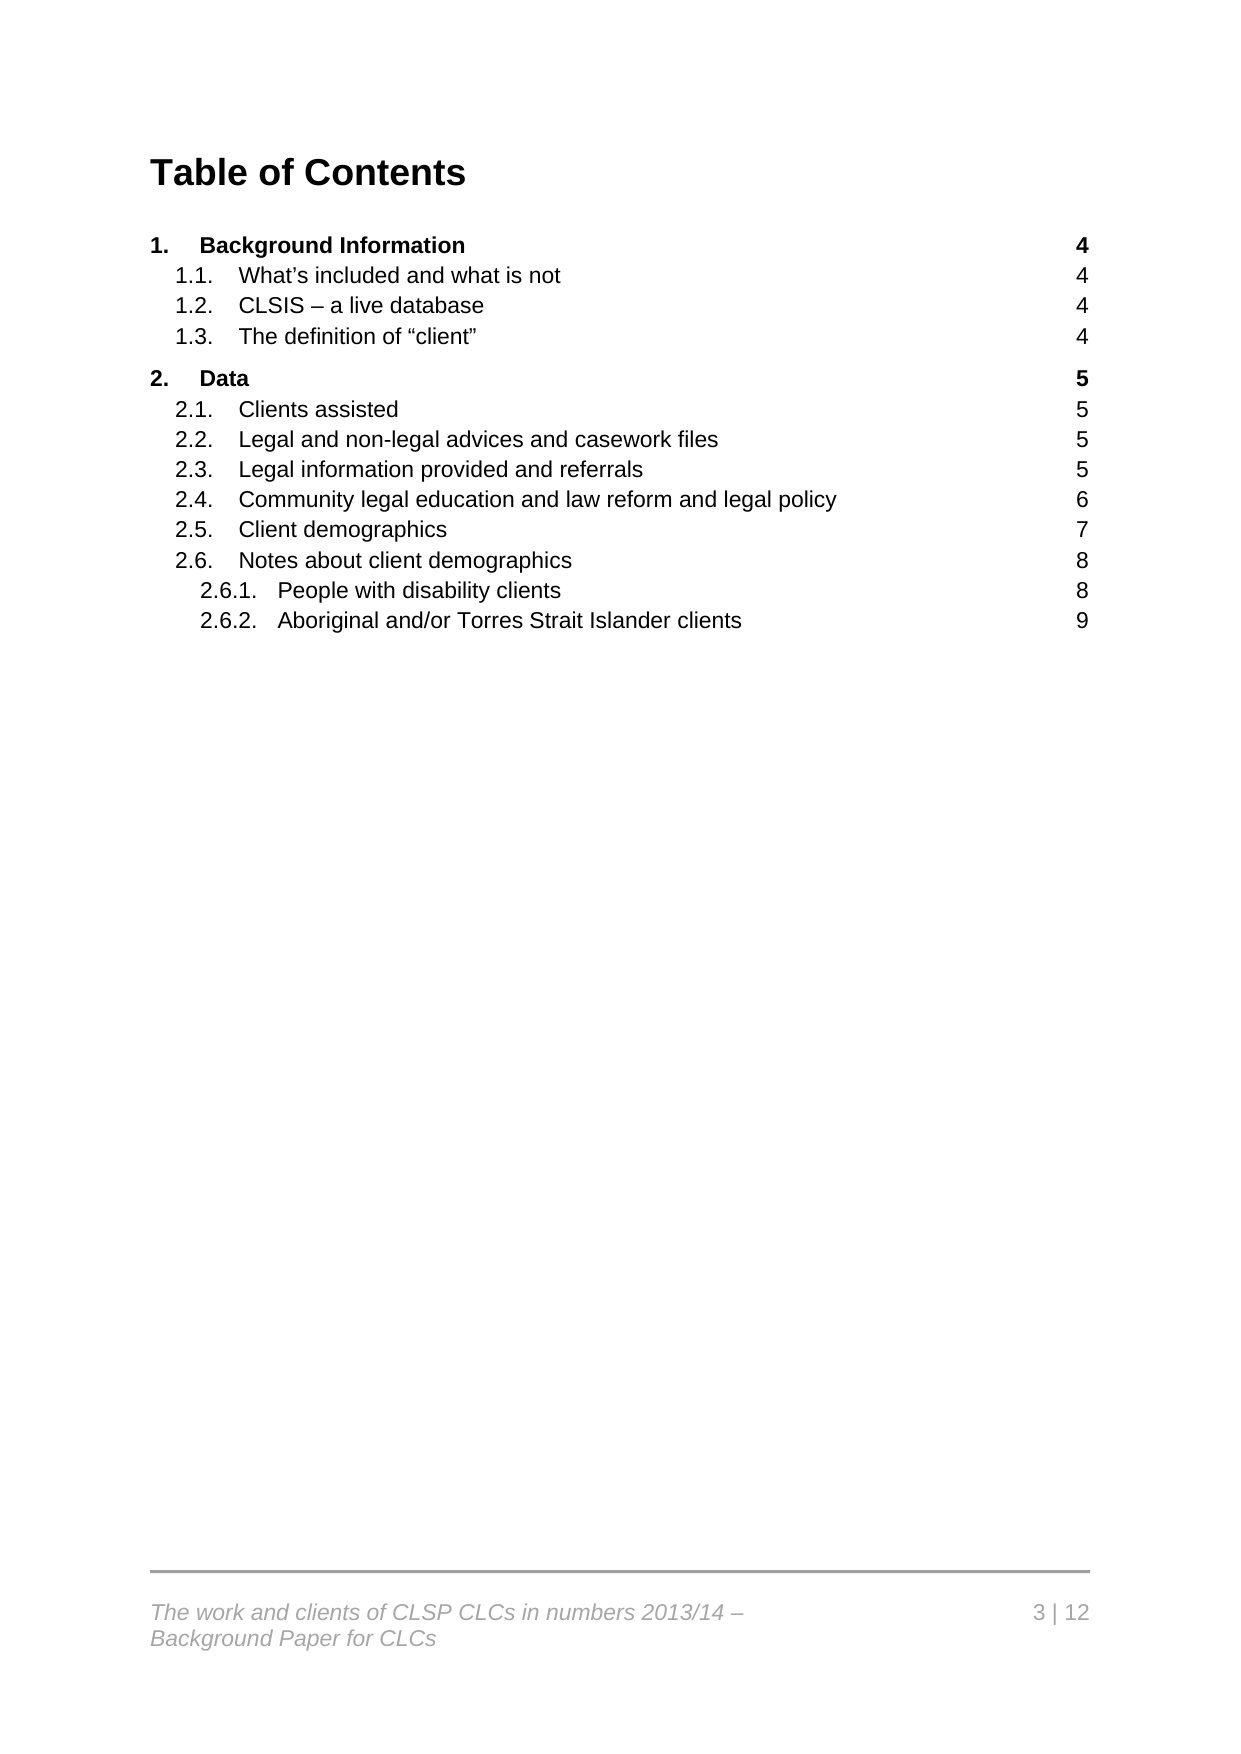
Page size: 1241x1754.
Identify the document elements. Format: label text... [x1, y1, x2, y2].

text Table of Contents [150, 150, 1090, 193]
